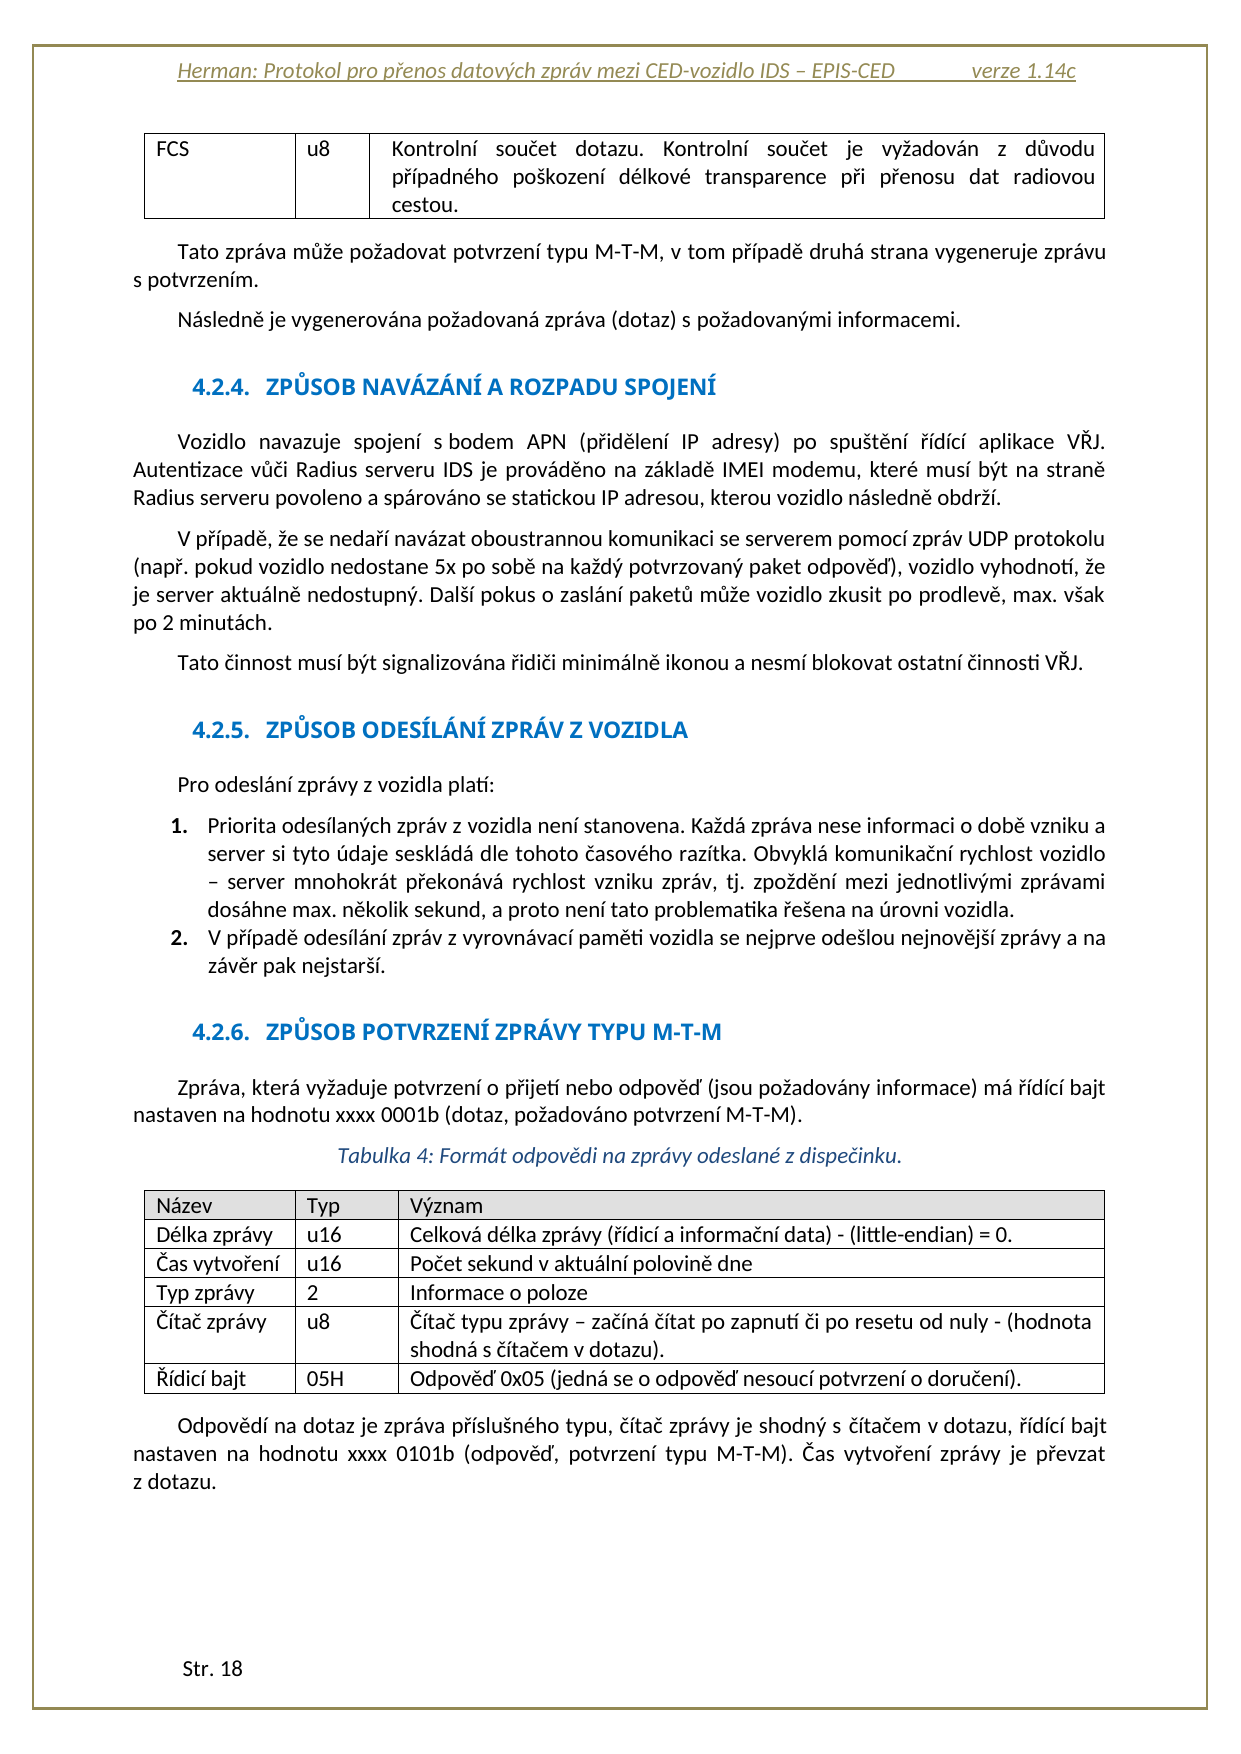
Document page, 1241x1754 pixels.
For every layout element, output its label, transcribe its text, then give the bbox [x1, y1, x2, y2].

subtitle Způsob potvrzení zprávy typu M-T-M [192, 1016, 1107, 1048]
table_cell Čítač typu zprávy – začíná čítat po zapnutí či po resetu od nuly - (hodnota shodná s čítačem v dotazu). [399, 1307, 1104, 1363]
list V případě odesílání zpráv z vyrovnávací paměti vozidla se nejprve odešlou nejnovější zprávy a na závěr pak nejstarší. [170, 923, 1107, 979]
table_header Typ [296, 1191, 398, 1219]
table_cell Informace o poloze [399, 1278, 1104, 1306]
table_cell u8 [296, 134, 369, 218]
table_cell 05H [296, 1364, 398, 1392]
table_header Název [145, 1191, 295, 1219]
text Tato zpráva může požadovat potvrzení typu M-T-M, v tom případě druhá strana vygeneruje zprávu s potvrzením. [133, 237, 1107, 293]
table_cell FCS [145, 134, 295, 218]
text V případě, že se nedaří navázat oboustrannou komunikaci se serverem pomocí zpráv UDP protokolu (např. pokud vozidlo nedostane 5x po sobě na každý potvrzovaný paket odpověď), vozidlo vyhodnotí, že je server aktuálně nedostupný. Další pokus o zaslání paketů může vozidlo zkusit po prodlevě, max. však po 2 minutách. [133, 524, 1107, 636]
table_cell Řídicí bajt [145, 1364, 295, 1392]
table_cell 2 [296, 1278, 398, 1306]
table_cell u16 [296, 1220, 398, 1248]
text Vozidlo navazuje spojení s bodem APN (přidělení IP adresy) po spuštění řídící aplikace VŘJ. Autentizace vůči Radius serveru IDS je prováděno na základě IMEI modemu, které musí být na straně Radius serveru povoleno a spárováno se statickou IP adresou, kterou vozidlo následně obdrží. [133, 427, 1107, 511]
table_cell Čas vytvoření [145, 1249, 295, 1277]
table_cell Typ zprávy [145, 1278, 295, 1306]
table_header Význam [399, 1191, 1104, 1219]
list Priorita odesílaných zpráv z vozidla není stanovena. Každá zpráva nese informaci o době vzniku a server si tyto údaje seskládá dle tohoto časového razítka. Obvyklá komunikační rychlost vozidlo – server mnohokrát překonává rychlost vzniku zpráv, tj. zpoždění mezi jednotlivými zprávami dosáhne max. několik sekund, a proto není tato problematika řešena na úrovni vozidla. [170, 811, 1107, 923]
table_cell Čítač zprávy [145, 1307, 295, 1363]
table_cell Odpověď 0x05 (jedná se o odpověď nesoucí potvrzení o doručení). [399, 1364, 1104, 1392]
text Zpráva, která vyžaduje potvrzení o přijetí nebo odpověď (jsou požadovány informace) má řídící bajt nastaven na hodnotu xxxx 0001b (dotaz, požadováno potvrzení M-T-M). [133, 1073, 1107, 1129]
subtitle Způsob odesílání zpráv z vozidla [192, 714, 1107, 745]
text Tato činnost musí být signalizována řidiči minimálně ikonou a nesmí blokovat ostatní činnosti VŘJ. [133, 648, 1107, 676]
text Odpovědí na dotaz je zpráva příslušného typu, čítač zprávy je shodný s čítačem v dotazu, řídící bajt nastaven na hodnotu xxxx 0101b (odpověď, potvrzení typu M-T-M). Čas vytvoření zprávy je převzat z dotazu. [133, 1411, 1107, 1495]
subtitle Způsob navázání a rozpadu spojení [192, 371, 1107, 402]
table_cell [370, 134, 1104, 218]
text Tabulka 4: Formát odpovědi na zprávy odeslané z dispečinku. [133, 1141, 1107, 1169]
table_cell Počet sekund v aktuální polovině dne [399, 1249, 1104, 1277]
text Pro odeslání zprávy z vozidla platí: [133, 770, 1107, 798]
table_cell Celková délka zprávy (řídicí a informační data) - (little-endian) = 0. [399, 1220, 1104, 1248]
table_cell Délka zprávy [145, 1220, 295, 1248]
table_cell u16 [296, 1249, 398, 1277]
text Následně je vygenerována požadovaná zpráva (dotaz) s požadovanými informacemi. [133, 306, 1107, 333]
table_cell u8 [296, 1307, 398, 1363]
